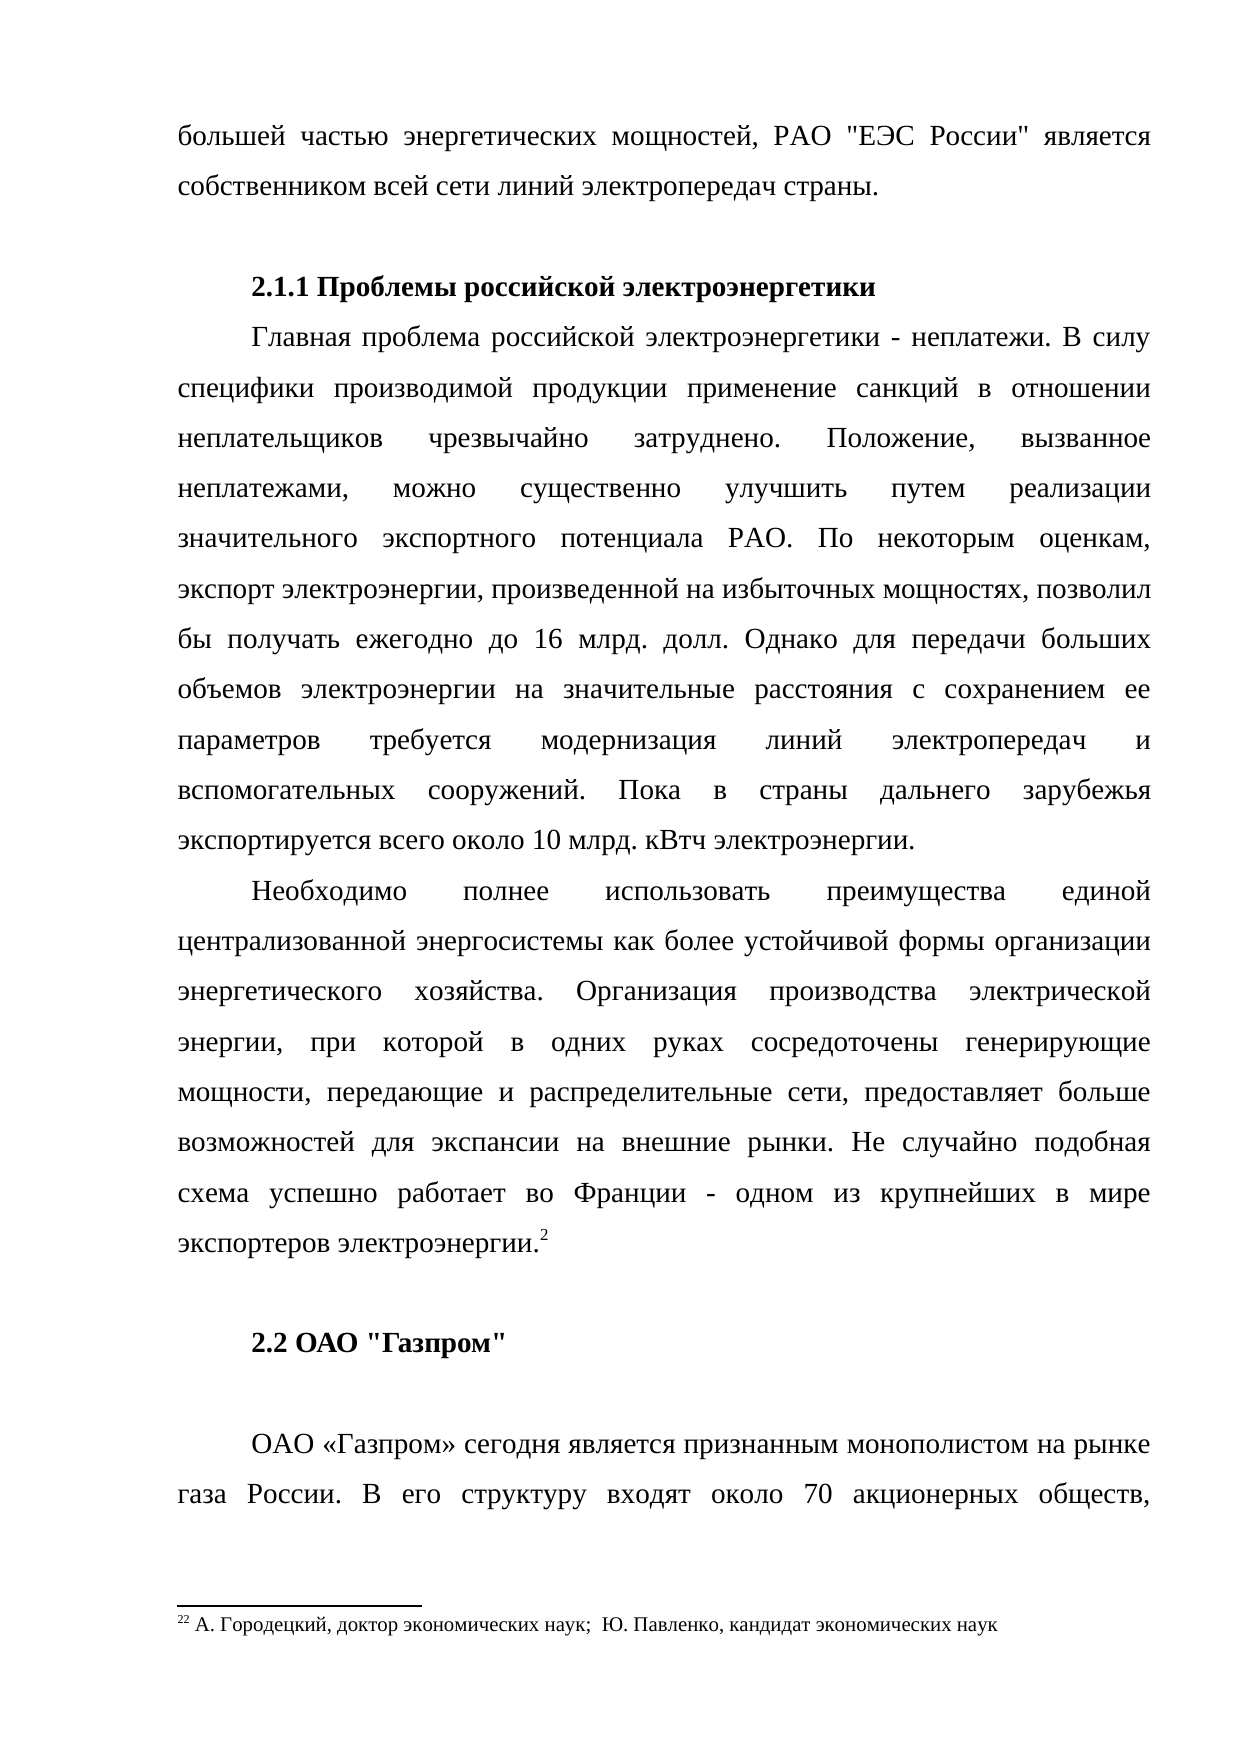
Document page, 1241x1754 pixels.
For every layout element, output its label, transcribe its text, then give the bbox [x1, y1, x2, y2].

text 2.1.1 Проблемы российской электроэнергетики [177, 269, 1152, 303]
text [177, 1426, 1152, 1510]
text 2.2 ОАО "Газпром" [177, 1326, 1152, 1359]
text Главная проблема российской электроэнергетики - неплатежи. В силу специфики производимой продукции применение санкций в отношении неплательщиков чрезвычайно затруднено. Положение, вызванное неплатежами, можно существенно улучшить путем реализации значительного экспортного потенциала РАО. По некоторым оценкам, экспорт электроэнергии, произведенной на избыточных мощностях, позволил бы получать ежегодно до 16 млрд. долл. Однако для передачи больших объемов электроэнергии на значительные расстояния с сохранением ее параметров требуется модернизация линий электропередач и вспомогательных сооружений. Пока в страны дальнего зарубежья экспортируется всего около 10 млрд. кВтч электроэнергии. [177, 319, 1152, 856]
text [177, 118, 1152, 202]
text Необходимо полнее использовать преимущества единой централизованной энергосистемы как более устойчивой формы организации энергетического хозяйства. Организация производства электрической энергии, при которой в одних руках сосредоточены генерирующие мощности, передающие и распределительные сети, предоставляет больше возможностей для экспансии на внешние рынки. Не случайно подобная схема успешно работает во Франции - одном из крупнейших в мире экспортеров электроэнергии. [177, 873, 1152, 1258]
